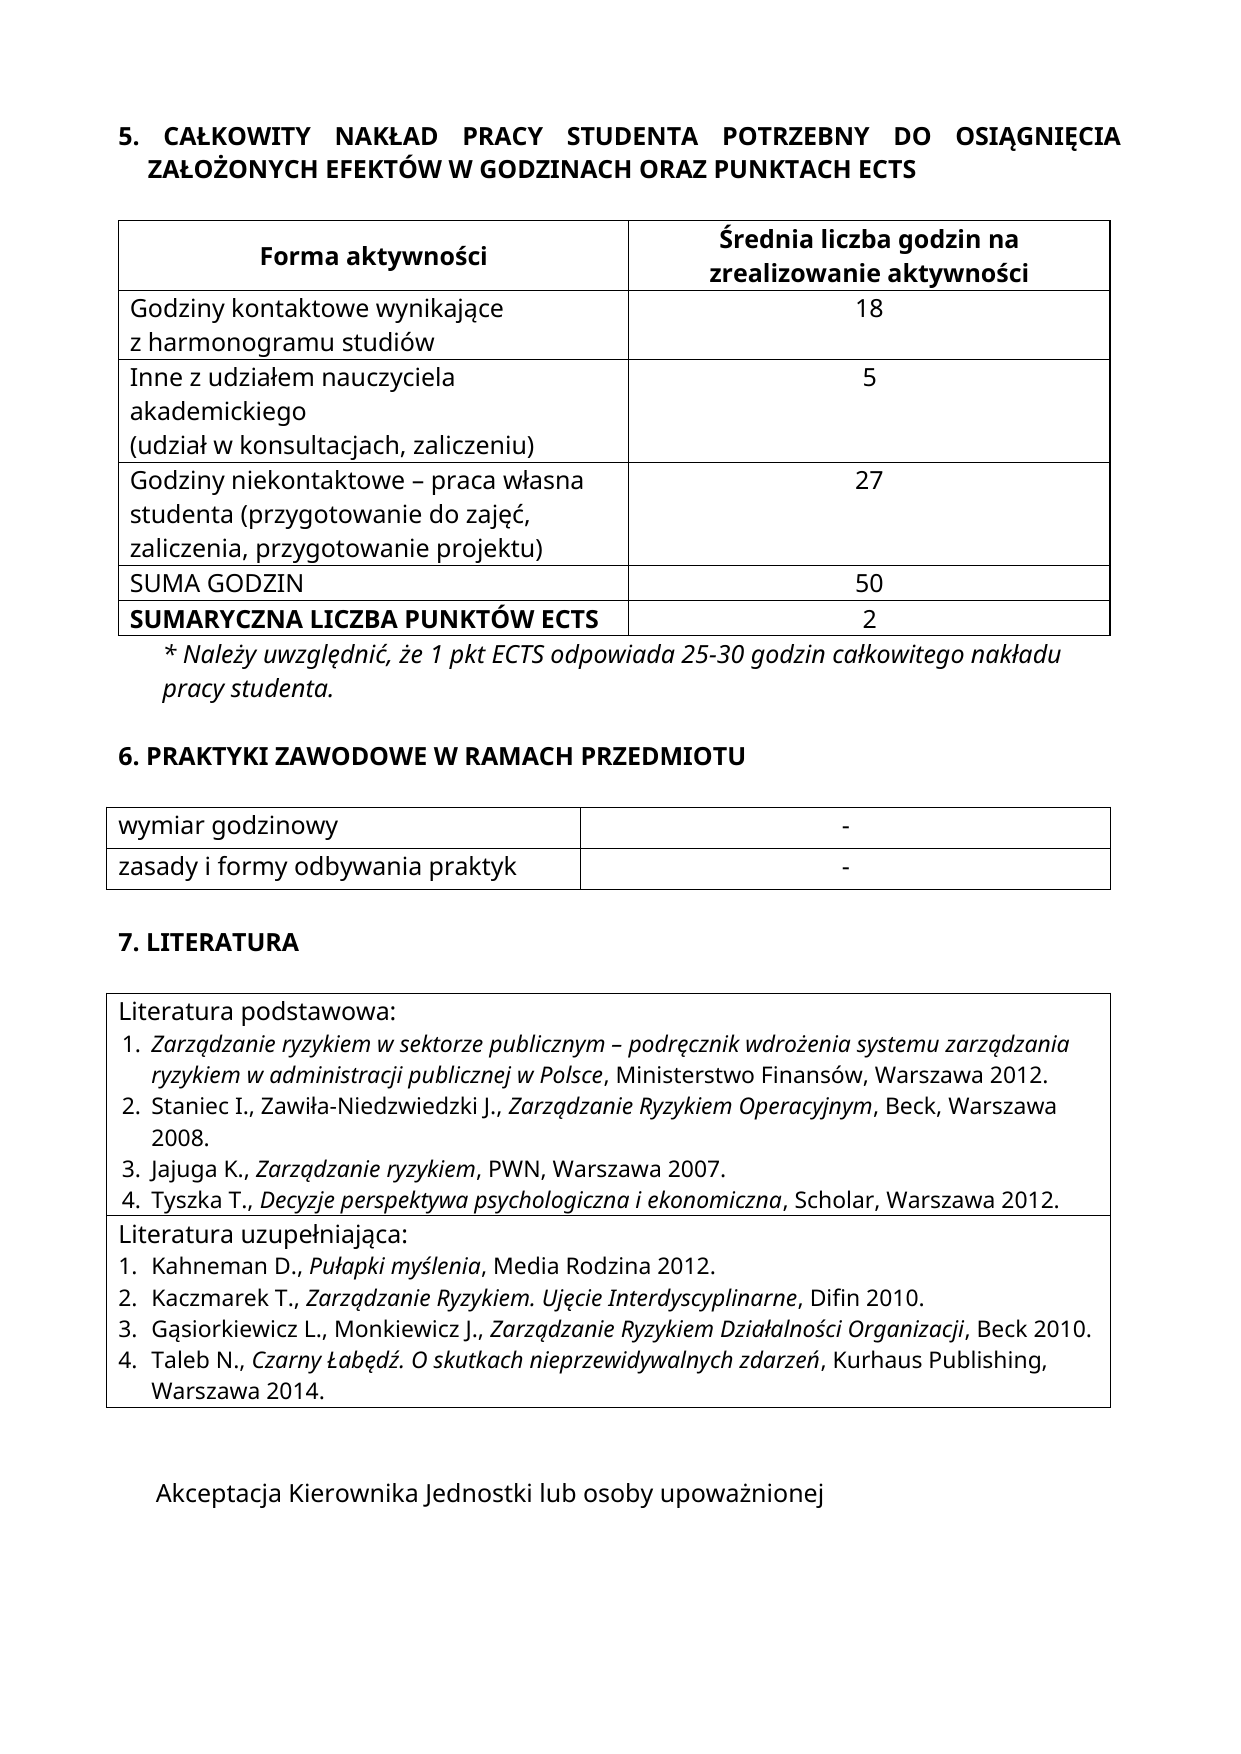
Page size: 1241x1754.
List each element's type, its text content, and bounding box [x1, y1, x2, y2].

table_cell zasady i formy odbywania praktyk [107, 849, 580, 889]
text * Należy uwzględnić, że 1 pkt ECTS odpowiada 25-30 godzin całkowitego nakładu pracy studenta. [162, 636, 1122, 704]
table_header Forma aktywności [119, 221, 628, 289]
text 6. PRAKTYKI ZAWODOWE W RAMACH PRZEDMIOTU [118, 738, 1122, 773]
table_cell SUMA GODZIN [119, 566, 628, 600]
table_cell 18 [629, 291, 1109, 359]
table_header - [581, 808, 1110, 848]
table_cell 50 [629, 566, 1109, 600]
table_cell SUMARYCZNA LICZBA PUNKTÓW ECTS [119, 601, 628, 635]
table_cell - [581, 849, 1110, 889]
table_cell 5 [629, 360, 1109, 462]
table_cell Godziny kontaktowe wynikające z harmonogramu studiów [119, 291, 628, 359]
table_cell Literatura uzupełniająca: Kahneman D., Pułapki myślenia, Media Rodzina 2012. Kaczmarek T., Zarządzanie Ryzykiem. Ujęcie Interdyscyplinarne, Difin 2010. Gąsiorkiewicz L., Monkiewicz J., Zarządzanie Ryzykiem Działalności Organizacji, Beck 2010. Taleb N., Czarny Łabędź. O skutkach nieprzewidywalnych zdarzeń, Kurhaus Publishing, Warszawa 2014. [107, 1216, 1110, 1407]
text Akceptacja Kierownika Jednostki lub osoby upoważnionej [156, 1476, 1122, 1510]
table_header wymiar godzinowy [107, 808, 580, 848]
text 5. CAŁKOWITY NAKŁAD PRACY STUDENTA POTRZEBNY DO OSIĄGNIĘCIA ZAŁOŻONYCH EFEKTÓW W GODZINACH ORAZ PUNKTACH ECTS [118, 118, 1122, 186]
table_cell Inne z udziałem nauczyciela akademickiego (udział w konsultacjach, zaliczeniu) [119, 360, 628, 462]
table_header Literatura podstawowa: Zarządzanie ryzykiem w sektorze publicznym – podręcznik wdrożenia systemu zarządzania ryzykiem w administracji publicznej w Polsce, Ministerstwo Finansów, Warszawa 2012. Staniec I., Zawiła-Niedzwiedzki J., Zarządzanie Ryzykiem Operacyjnym, Beck, Warszawa 2008. Jajuga K., Zarządzanie ryzykiem, PWN, Warszawa 2007. Tyszka T., Decyzje perspektywa psychologiczna i ekonomiczna, Scholar, Warszawa 2012. [107, 994, 1110, 1215]
table_cell 2 [629, 601, 1109, 635]
table_header Średnia liczba godzin na zrealizowanie aktywności [629, 221, 1109, 289]
table_cell 27 [629, 463, 1109, 565]
text 7. LITERATURA [118, 924, 1122, 958]
table_cell Godziny niekontaktowe – praca własna studenta (przygotowanie do zajęć, zaliczenia, przygotowanie projektu) [119, 463, 628, 565]
